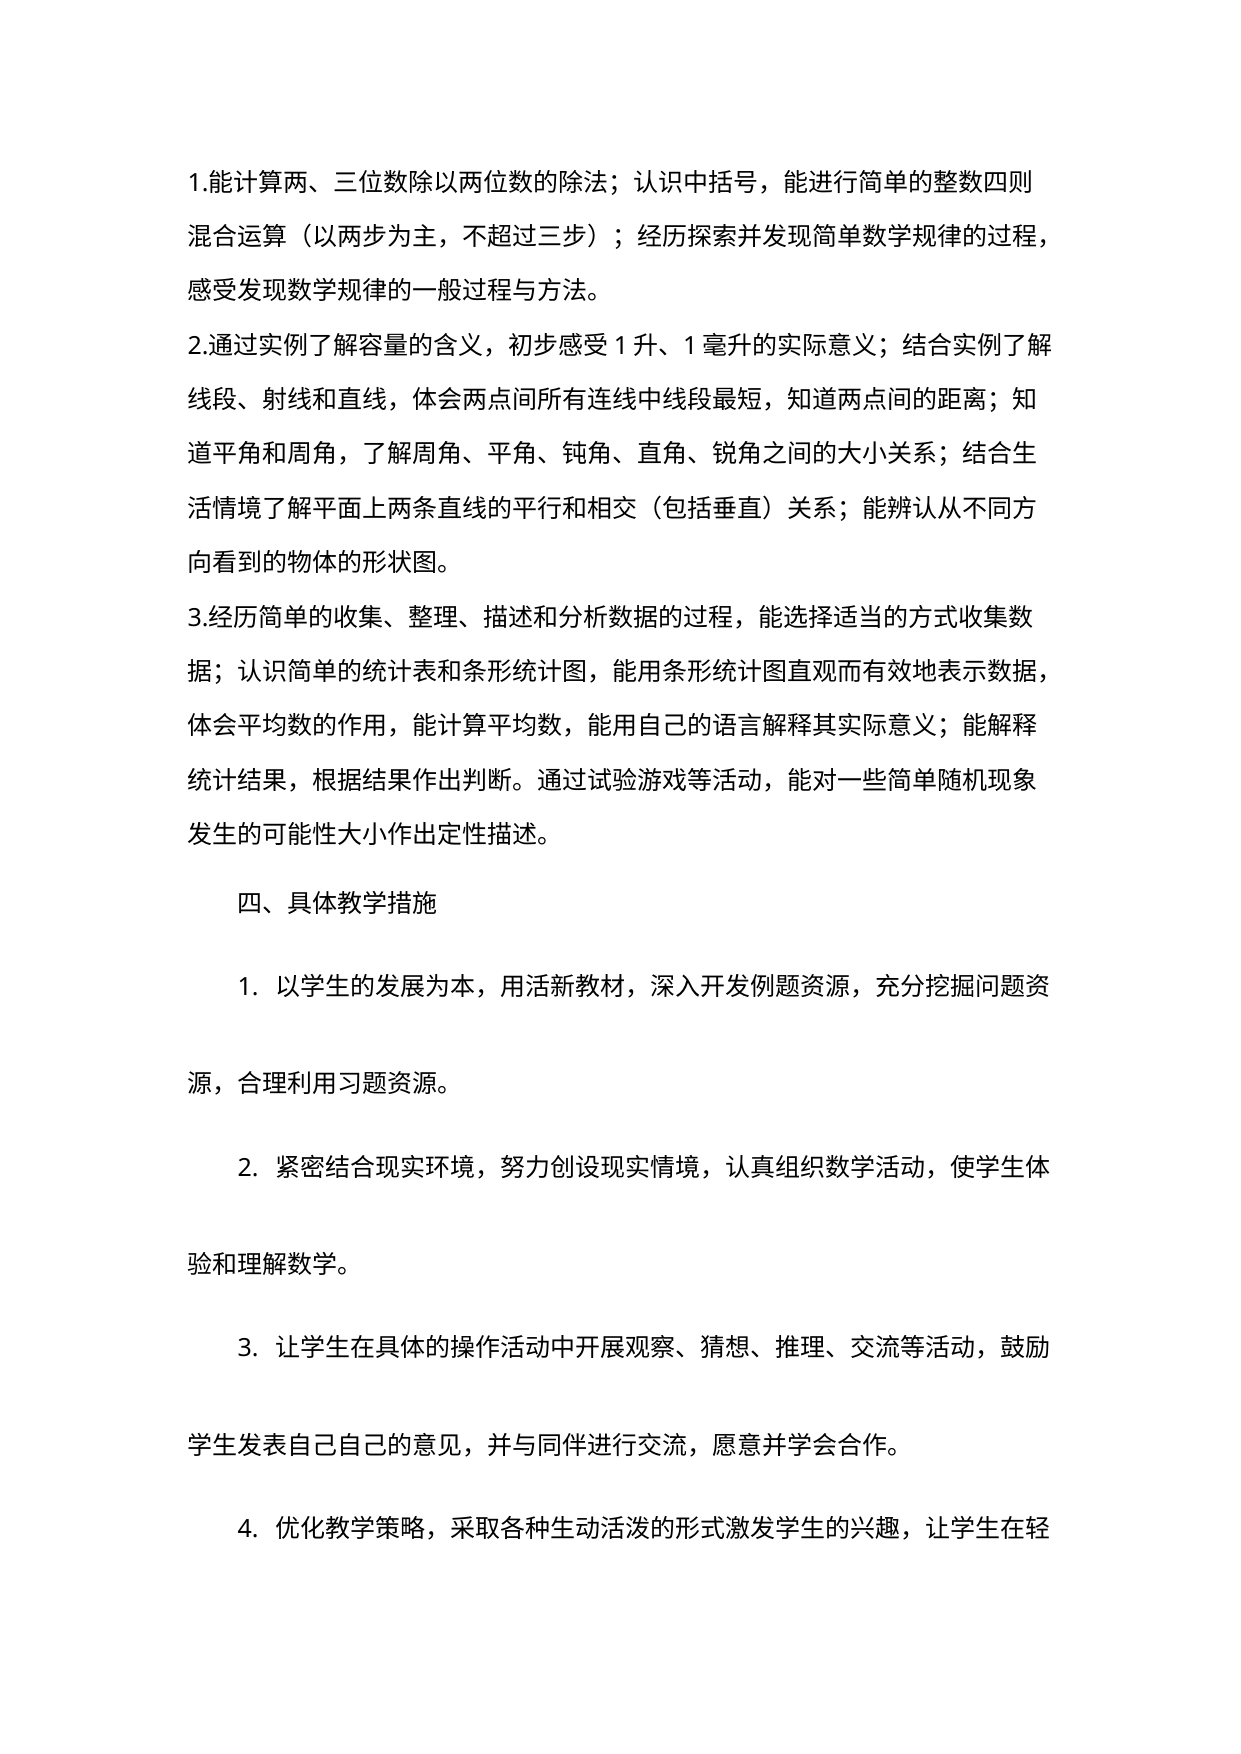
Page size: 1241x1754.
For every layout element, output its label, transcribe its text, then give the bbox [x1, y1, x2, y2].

text 3.经历简单的收集、整理、描述和分析数据的过程，能选择适当的方式收集数据；认识简单的统计表和条形统计图，能用条形统计图直观而有效地表示数据，体会平均数的作用，能计算平均数，能用自己的语言解释其实际意义；能解释统计结果，根据结果作出判断。通过试验游戏等活动，能对一些简单随机现象发生的可能性大小作出定性描述。 [187, 597, 1053, 851]
list 以学生的发展为本，用活新教材，深入开发例题资源，充分挖掘问题资源，合理利用习题资源。 [187, 952, 1053, 1114]
text 2.通过实例了解容量的含义，初步感受1升、1毫升的实际意义；结合实例了解线段、射线和直线，体会两点间所有连线中线段最短，知道两点间的距离；知道平角和周角，了解周角、平角、钝角、直角、锐角之间的大小关系；结合生活情境了解平面上两条直线的平行和相交（包括垂直）关系；能辨认从不同方向看到的物体的形状图。 [187, 325, 1053, 579]
text 四、具体教学措施 [187, 869, 1053, 934]
list 紧密结合现实环境，努力创设现实情境，认真组织数学活动，使学生体验和理解数学。 [187, 1133, 1053, 1295]
list 让学生在具体的操作活动中开展观察、猜想、推理、交流等活动，鼓励学生发表自己自己的意见，并与同伴进行交流，愿意并学会合作。 [187, 1313, 1053, 1476]
text 1.能计算两、三位数除以两位数的除法；认识中括号，能进行简单的整数四则混合运算（以两步为主，不超过三步）；经历探索并发现简单数学规律的过程，感受发现数学规律的一般过程与方法。 [187, 162, 1053, 307]
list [187, 1494, 1053, 1559]
